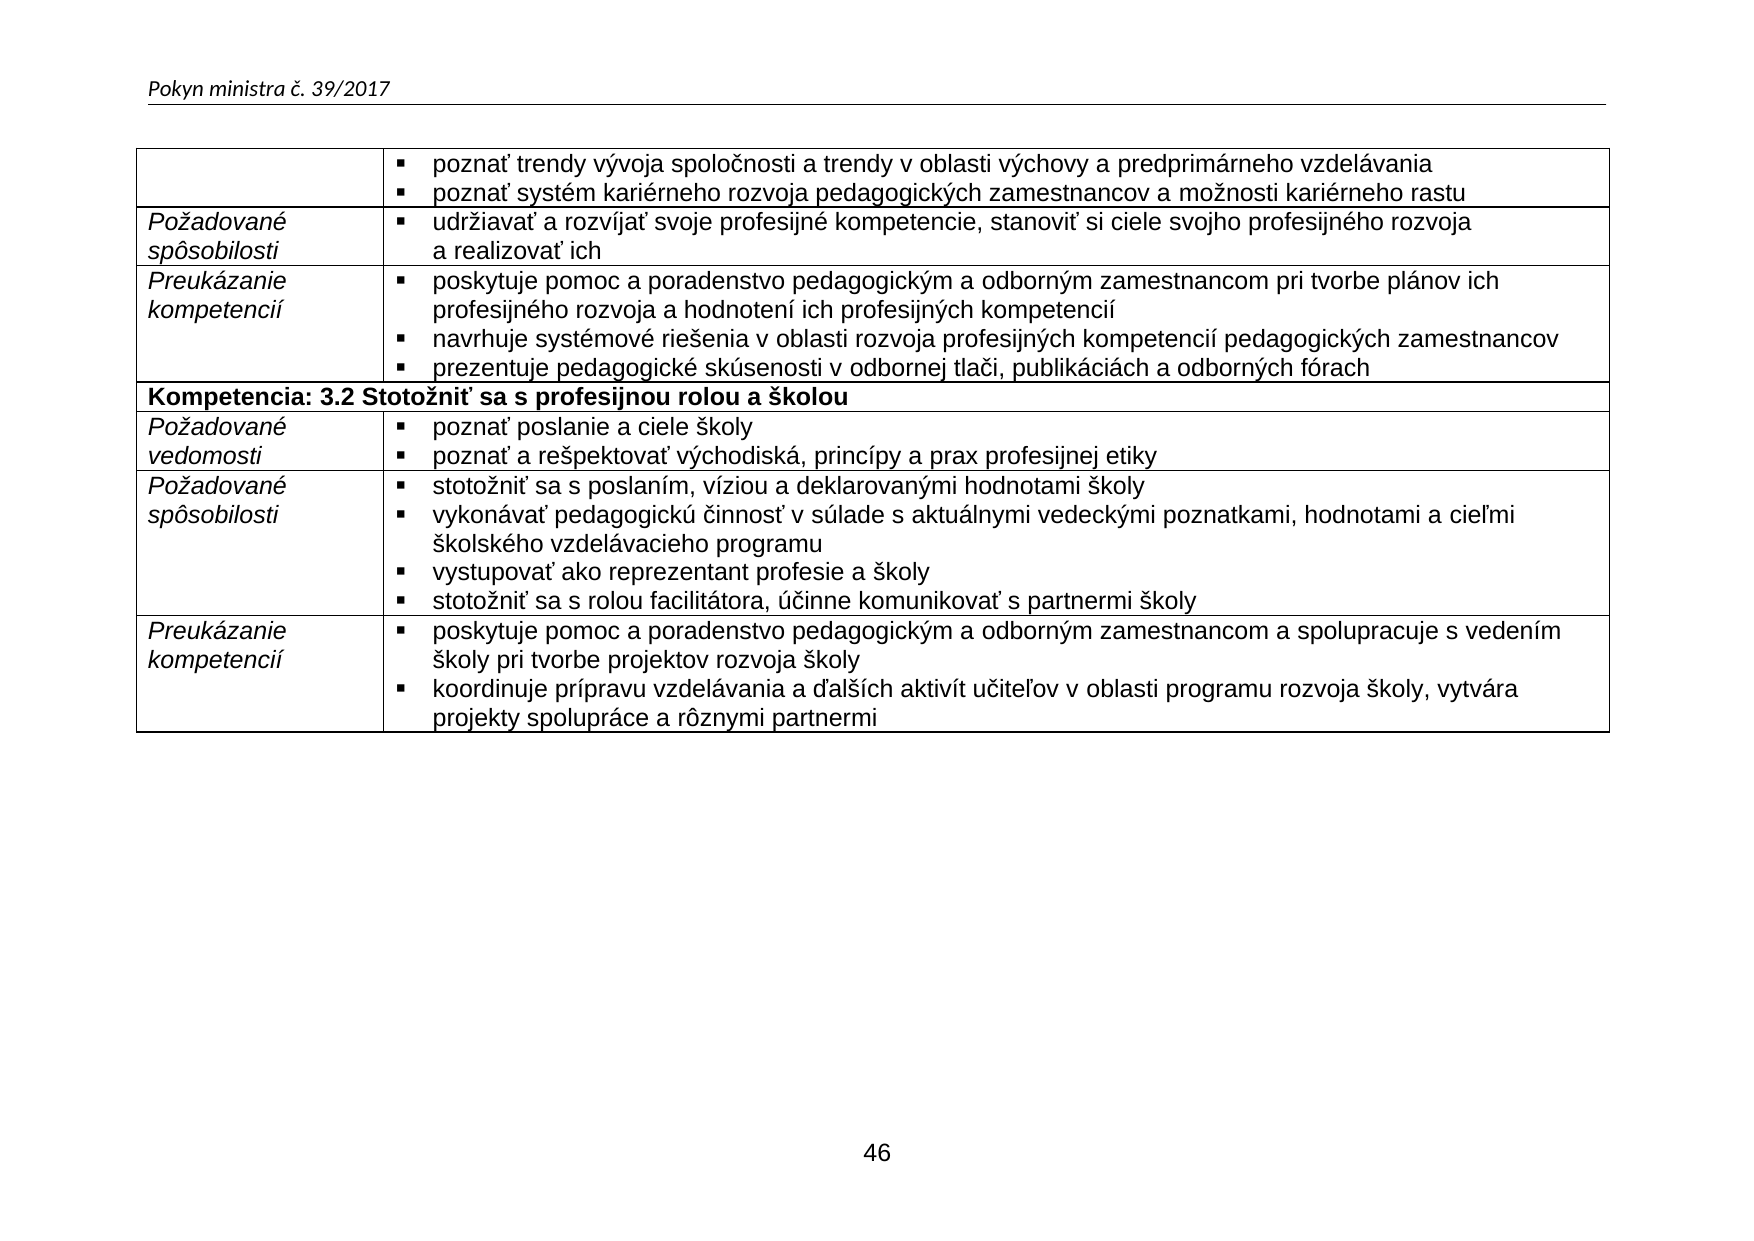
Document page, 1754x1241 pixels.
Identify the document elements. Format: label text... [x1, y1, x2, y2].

table_cell Požadované spôsobilosti [137, 471, 383, 615]
table_cell poskytuje pomoc a poradenstvo pedagogickým a odborným zamestnancom a spolupracuje s vedením školy pri tvorbe projektov rozvoja školy koordinuje prípravu vzdelávania a ďalších aktivít učiteľov v oblasti programu rozvoja školy, vytvára projekty spolupráce a rôznymi partnermi [384, 616, 1609, 731]
table_cell Požadované vedomosti [137, 412, 383, 470]
table_cell Kompetencia: 3.2 Stotožniť sa s profesijnou rolou a školou [137, 383, 1609, 411]
table_cell stotožniť sa s poslaním, víziou a deklarovanými hodnotami školy vykonávať pedagogickú činnosť v súlade s aktuálnymi vedeckými poznatkami, hodnotami a cieľmi školského vzdelávacieho programu vystupovať ako reprezentant profesie a školy stotožniť sa s rolou facilitátora, účinne komunikovať s partnermi školy [384, 471, 1609, 615]
table_cell Preukázanie kompetencií [137, 616, 383, 731]
table_cell poskytuje pomoc a poradenstvo pedagogickým a odborným zamestnancom pri tvorbe plánov ich profesijného rozvoja a hodnotení ich profesijných kompetencií navrhuje systémové riešenia v oblasti rozvoja profesijných kompetencií pedagogických zamestnancov prezentuje pedagogické skúsenosti v odbornej tlači, publikáciách a odborných fórach [384, 266, 1609, 381]
table_cell Preukázanie kompetencií [137, 266, 383, 381]
table_cell poznať poslanie a ciele školy poznať a rešpektovať východiská, princípy a prax profesijnej etiky [384, 412, 1609, 470]
table_cell udržiavať a rozvíjať svoje profesijné kompetencie, stanoviť si ciele svojho profesijného rozvoja a realizovať ich [384, 208, 1609, 265]
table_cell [137, 149, 383, 206]
table_cell Požadované spôsobilosti [137, 208, 383, 265]
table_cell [384, 149, 1609, 206]
